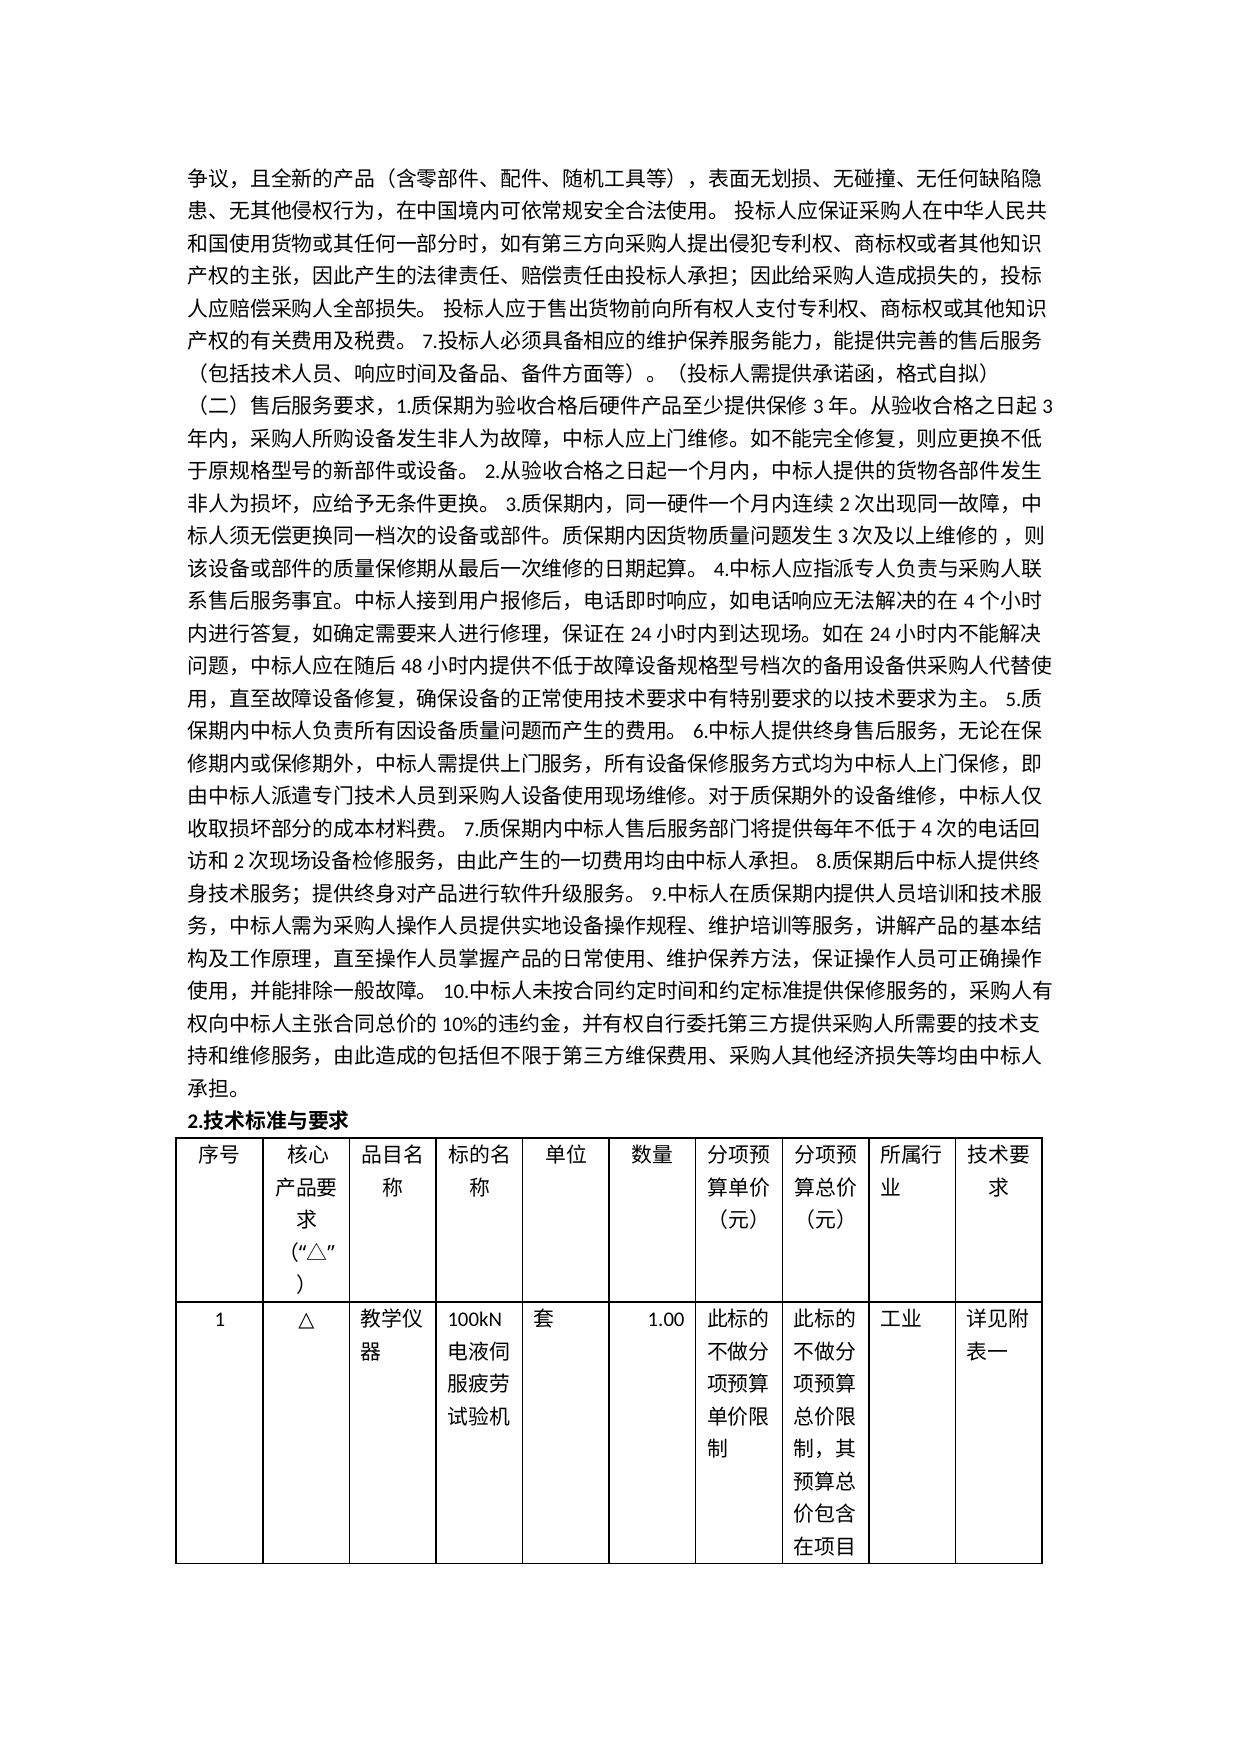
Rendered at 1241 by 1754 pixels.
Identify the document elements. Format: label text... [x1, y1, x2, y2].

table_header 分项预算单价（元） [696, 1139, 782, 1301]
table_header 单位 [523, 1139, 608, 1301]
table_header 核心产品要求（“△”） [264, 1139, 349, 1301]
table_cell 1 [177, 1303, 262, 1563]
table_header 数量 [610, 1139, 695, 1301]
table_header 技术要求 [956, 1139, 1041, 1301]
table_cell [783, 1303, 868, 1563]
table_cell 此标的不做分项预算单价限制 [696, 1303, 782, 1563]
table_cell 教学仪器 [350, 1303, 435, 1563]
table_header 标的名称 [437, 1139, 522, 1301]
table_header 品目名称 [350, 1139, 435, 1301]
table_cell 1.00 [610, 1303, 695, 1563]
table_header 序号 [177, 1139, 262, 1301]
table_cell △ [264, 1303, 349, 1563]
table_header 分项预算总价（元） [783, 1139, 868, 1301]
text 2.技术标准与要求 [187, 1104, 1053, 1137]
table_cell 100kN电液伺服疲劳试验机 [437, 1303, 522, 1563]
table_cell 工业 [870, 1303, 955, 1563]
table_cell 套 [523, 1303, 608, 1563]
table_header 所属行业 [870, 1139, 955, 1301]
table_cell 详见附表一 [956, 1303, 1041, 1563]
